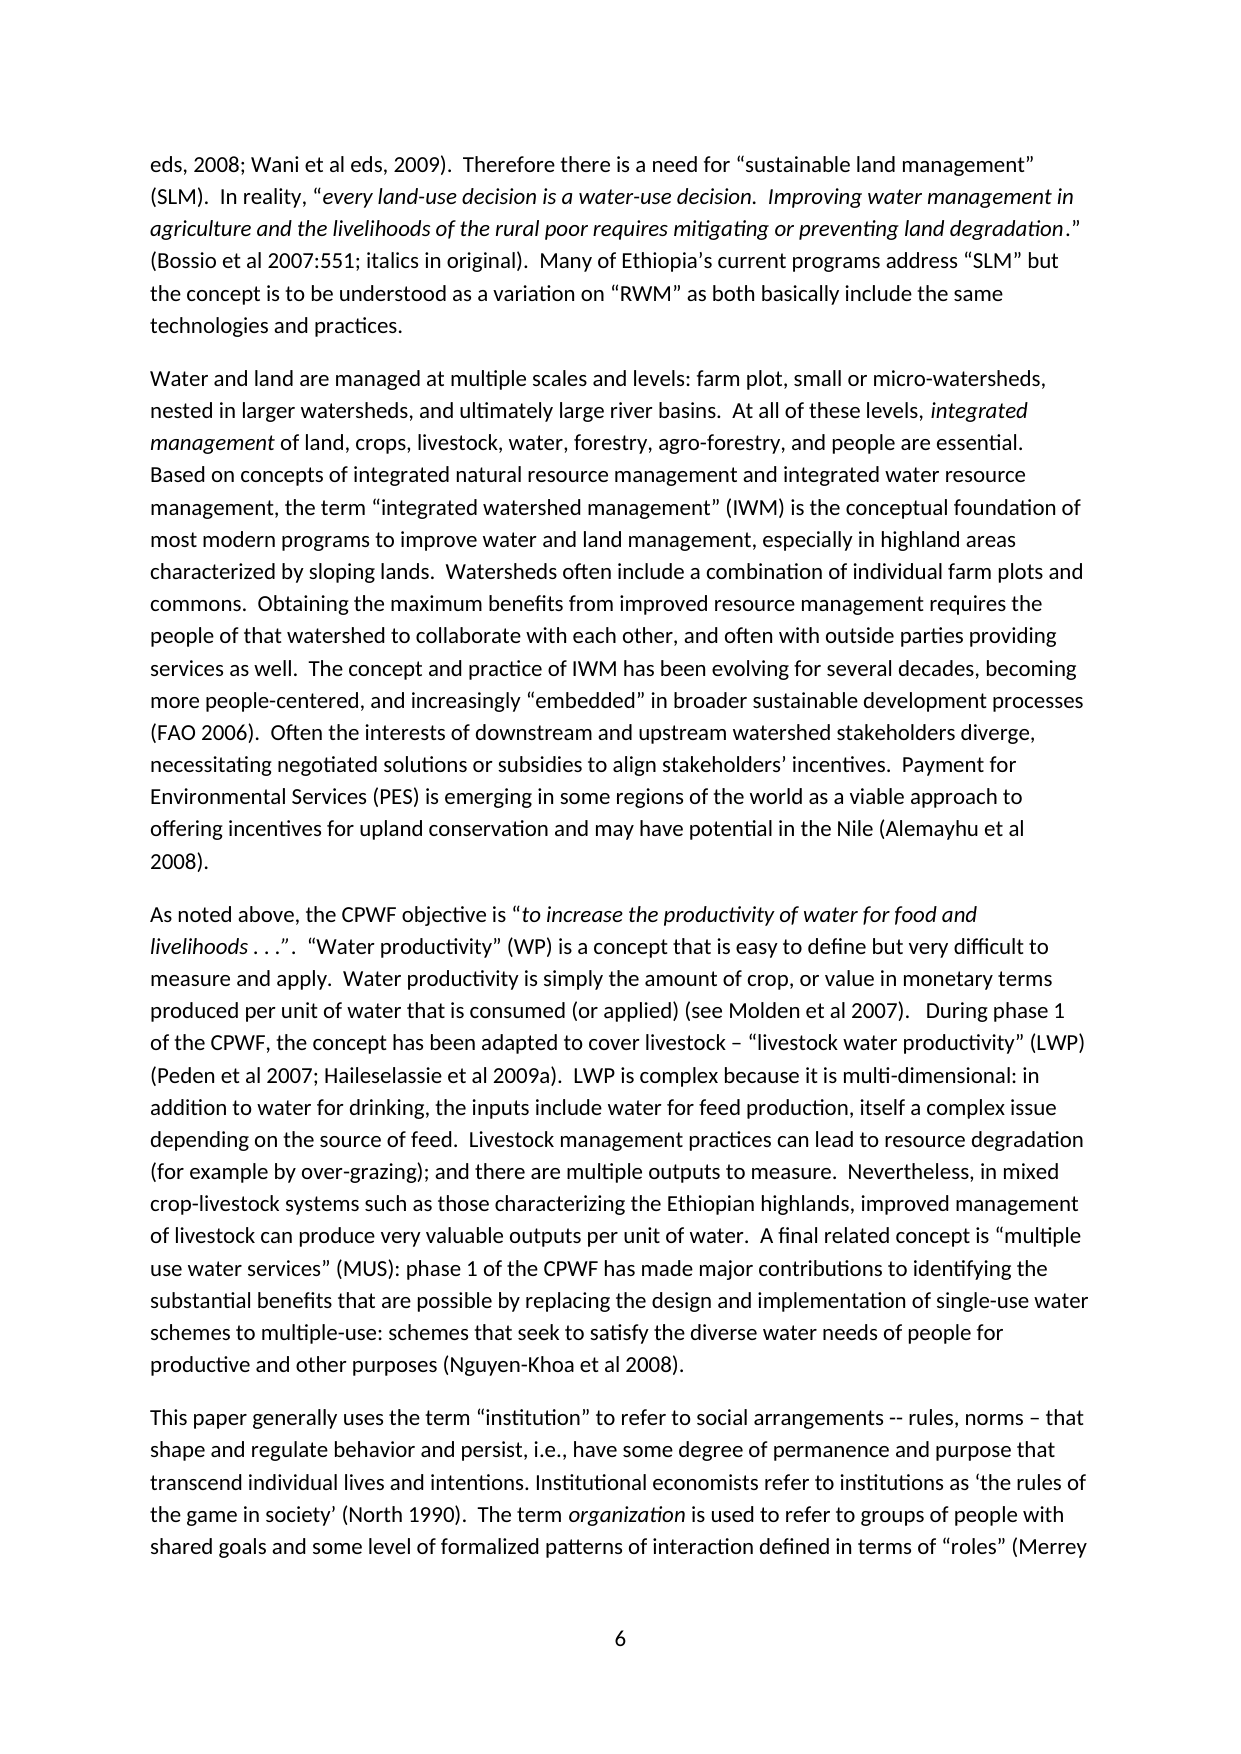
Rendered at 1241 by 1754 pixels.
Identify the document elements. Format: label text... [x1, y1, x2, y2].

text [150, 150, 1090, 339]
text As noted above, the CPWF objective is “to increase the productivity of water for food and livelihoods . . .”. “Water productivity” (WP) is a concept that is easy to define but very difficult to measure and apply. Water productivity is simply the amount of crop, or value in monetary terms produced per unit of water that is consumed (or applied) (see Molden et al 2007). During phase 1 of the CPWF, the concept has been adapted to cover livestock – “livestock water productivity” (LWP) (Peden et al 2007; Haileselassie et al 2009a). LWP is complex because it is multi-dimensional: in addition to water for drinking, the inputs include water for feed production, itself a complex issue depending on the source of feed. Livestock management practices can lead to resource degradation (for example by over-grazing); and there are multiple outputs to measure. Nevertheless, in mixed crop-livestock systems such as those characterizing the Ethiopian highlands, improved management of livestock can produce very valuable outputs per unit of water. A final related concept is “multiple use water services” (MUS): phase 1 of the CPWF has made major contributions to identifying the substantial benefits that are possible by replacing the design and implementation of single-use water schemes to multiple-use: schemes that seek to satisfy the diverse water needs of people for productive and other purposes (Nguyen-Khoa et al 2008). [150, 900, 1090, 1378]
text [150, 1403, 1090, 1560]
text Water and land are managed at multiple scales and levels: farm plot, small or micro-watersheds, nested in larger watersheds, and ultimately large river basins. At all of these levels, integrated management of land, crops, livestock, water, forestry, agro-forestry, and people are essential. Based on concepts of integrated natural resource management and integrated water resource management, the term “integrated watershed management” (IWM) is the conceptual foundation of most modern programs to improve water and land management, especially in highland areas characterized by sloping lands. Watersheds often include a combination of individual farm plots and commons. Obtaining the maximum benefits from improved resource management requires the people of that watershed to collaborate with each other, and often with outside parties providing services as well. The concept and practice of IWM has been evolving for several decades, becoming more people-centered, and increasingly “embedded” in broader sustainable development processes (FAO 2006). Often the interests of downstream and upstream watershed stakeholders diverge, necessitating negotiated solutions or subsidies to align stakeholders’ incentives. Payment for Environmental Services (PES) is emerging in some regions of the world as a viable approach to offering incentives for upland conservation and may have potential in the Nile (Alemayhu et al 2008). [150, 364, 1090, 875]
